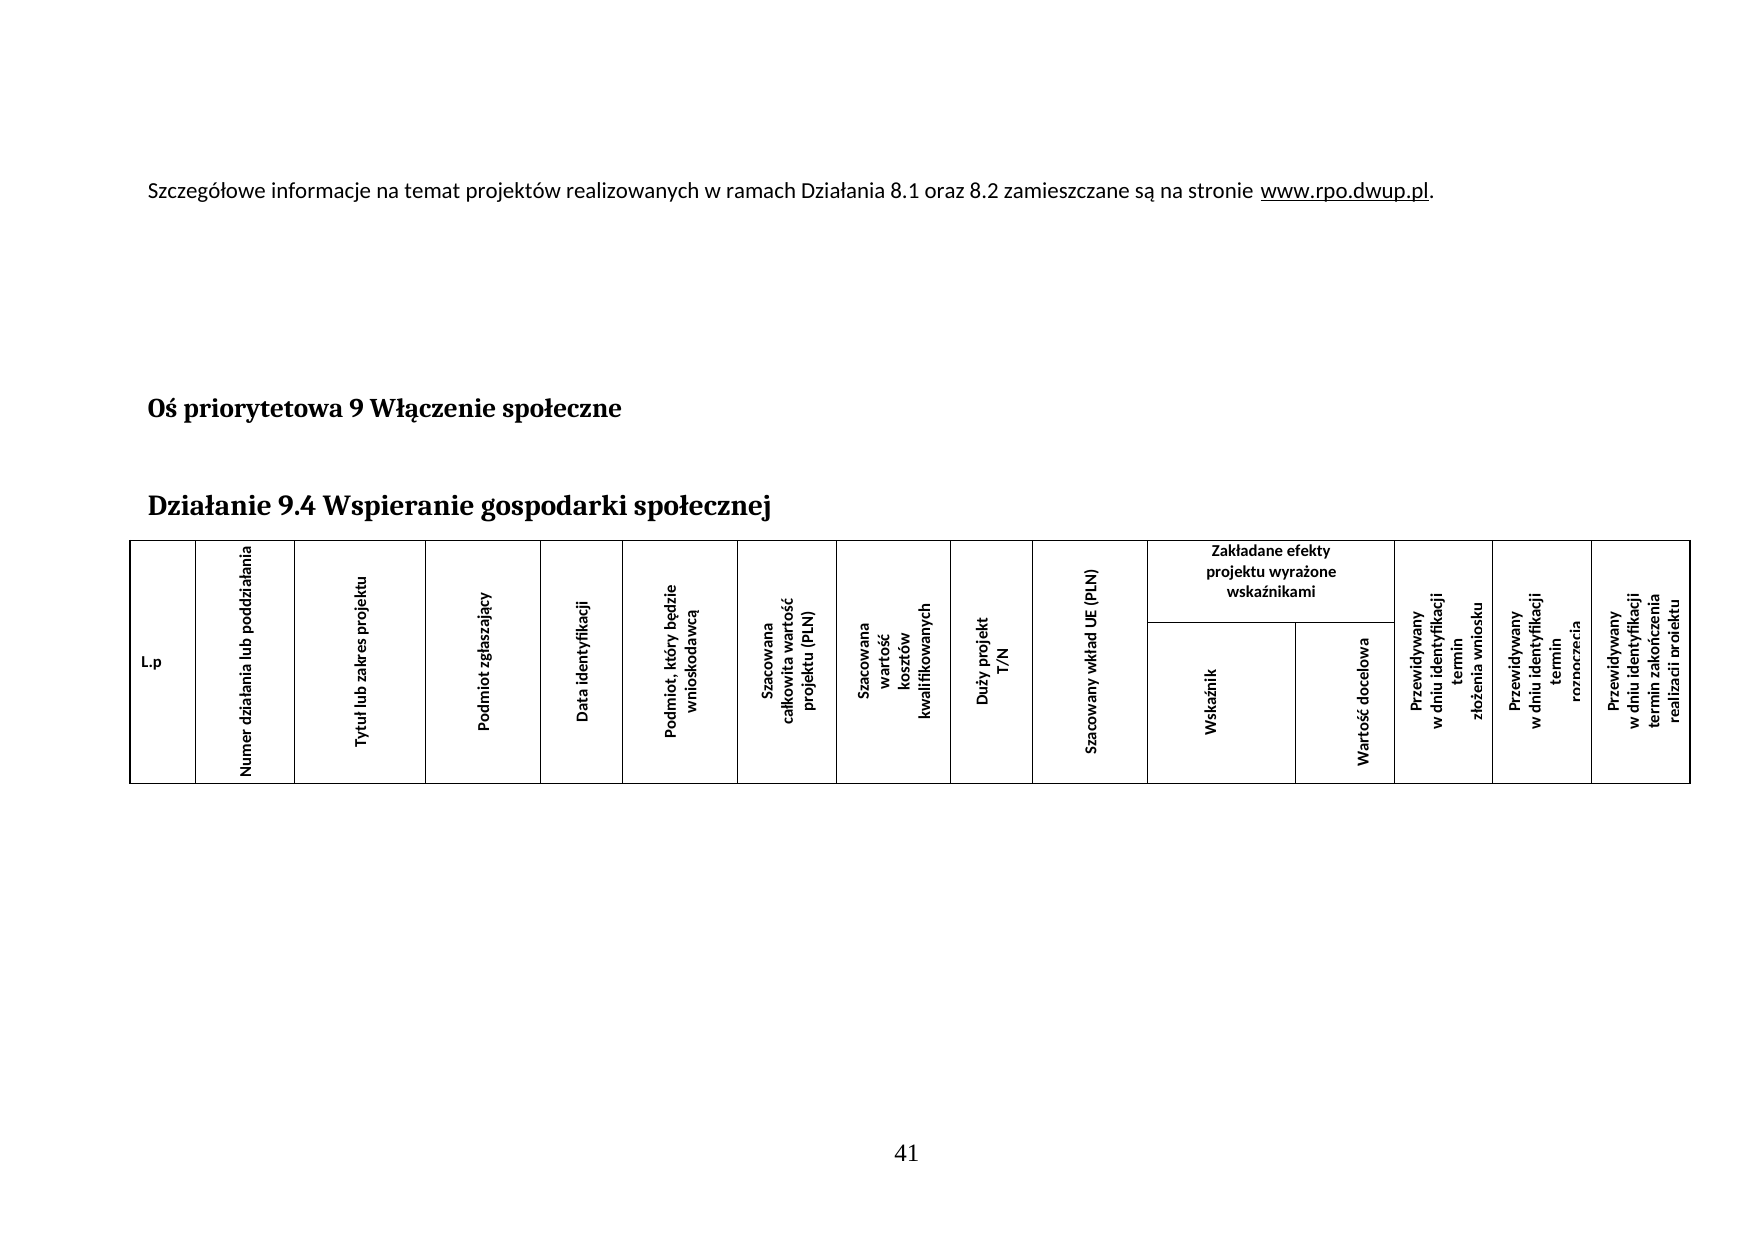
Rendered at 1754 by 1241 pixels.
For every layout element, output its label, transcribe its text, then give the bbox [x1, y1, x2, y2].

table_header L.p [131, 541, 195, 783]
subtitle Oś priorytetowa 9 Włączenie społeczne [148, 393, 1665, 424]
table_header Zakładane efekty projektu wyrażone wskaźnikami [1148, 541, 1394, 622]
table_cell Wskaźnik [1148, 623, 1295, 783]
table_header Przewidywany w dniu identyfikacji termin zakończenia realizacji projektu (kwartał/ miesiąc oraz rok [1592, 541, 1689, 783]
table_header Duży projekt T/N [951, 541, 1032, 783]
table_header Szacowana wartość kosztów kwalifikowanych [837, 541, 950, 783]
table_header Tytuł lub zakres projektu [295, 541, 425, 783]
subtitle Działanie 9.4 Wspieranie gospodarki społecznej [148, 489, 1665, 523]
table_header Szacowana całkowita wartość projektu (PLN) [738, 541, 836, 783]
table_header Przewidywany w dniu identyfikacji termin złożenia wniosku o dofinansowanie (kwartał/ miesiąc oraz rok) [1395, 541, 1492, 783]
table_header Numer działania lub poddziałania [196, 541, 294, 783]
table_header Szacowany wkład UE (PLN) [1033, 541, 1147, 783]
table_header Data identyfikacji [541, 541, 622, 783]
table_header Podmiot, który będzie wnioskodawcą [623, 541, 737, 783]
table_cell Wartość docelowa [1296, 623, 1394, 783]
table_header Podmiot zgłaszający [426, 541, 540, 783]
text Szczegółowe informacje na temat projektów realizowanych w ramach Działania 8.1 oraz 8.2 zamieszczane są na stronie www.rpo.dwup.pl. [148, 176, 1665, 204]
table_header Przewidywany w dniu identyfikacji termin rozpoczęcia realizacji projektu (kwartał/ miesiąc oraz rok [1493, 541, 1591, 783]
